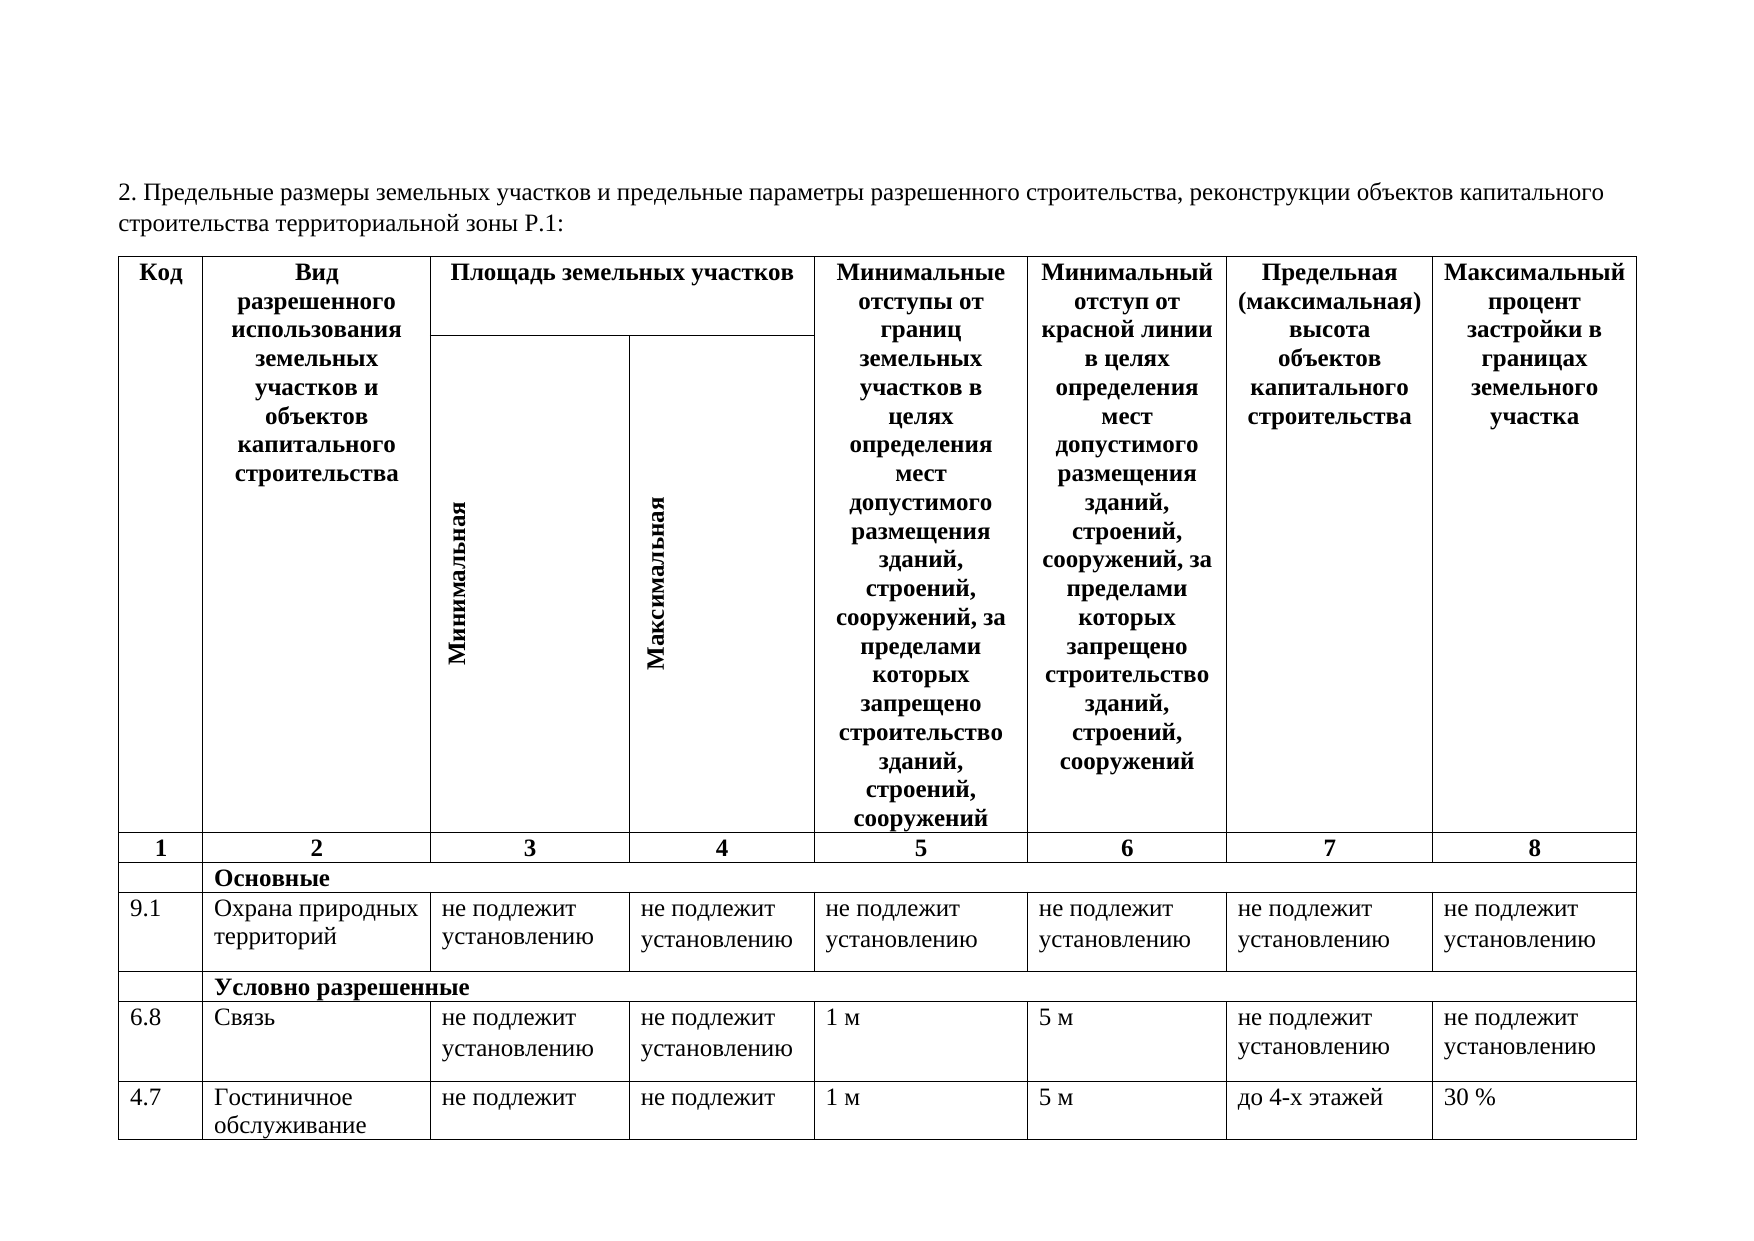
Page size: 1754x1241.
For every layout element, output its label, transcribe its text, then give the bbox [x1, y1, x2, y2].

table_cell 5 м [1028, 1082, 1226, 1139]
table_cell 6.8 [119, 1002, 202, 1081]
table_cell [431, 1082, 629, 1139]
table_cell 4.7 [119, 1082, 202, 1139]
table_cell 2 [203, 833, 430, 862]
table_cell не подлежит установлению [431, 1002, 629, 1081]
table_cell 8 [1433, 833, 1636, 862]
table_cell не подлежит установлению [1433, 893, 1636, 971]
table_header Предельная (максимальная) высота объектов капитального строительства [1227, 257, 1432, 832]
table_cell 5 [815, 833, 1027, 862]
table_cell 4 [630, 833, 814, 862]
table_cell Максимальная [630, 336, 814, 832]
table_cell не подлежит установлению [630, 893, 814, 971]
table_cell до 4-х этажей [1227, 1082, 1432, 1139]
table_cell [119, 972, 202, 1001]
table_header Максимальный процент застройки в границах земельного участка [1433, 257, 1636, 832]
table_cell 1 м [815, 1082, 1027, 1139]
table_cell 6 [1028, 833, 1226, 862]
table_cell Условно разрешенные [203, 972, 1636, 1001]
table_cell не подлежит установлению [431, 893, 629, 971]
table_cell не подлежит установлению [630, 1002, 814, 1081]
table_cell [119, 863, 202, 892]
table_cell Охрана природных территорий [203, 893, 430, 971]
table_header Площадь земельных участков [431, 257, 814, 335]
table_cell не подлежит установлению [1433, 1002, 1636, 1081]
table_cell 30 % [1433, 1082, 1636, 1139]
table_header Код [119, 257, 202, 832]
table_cell 1 м [815, 1002, 1027, 1081]
table_cell 7 [1227, 833, 1432, 862]
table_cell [630, 1082, 814, 1139]
table_cell Основные [203, 863, 1636, 892]
text 2. Предельные размеры земельных участков и предельные параметры разрешенного строительства, реконструкции объектов капитального строительства территориальной зоны Р.1: [118, 177, 1636, 237]
table_cell 3 [431, 833, 629, 862]
table_header Минимальный отступ от красной линии в целях определения мест допустимого размещения зданий, строений, сооружений, за пределами которых запрещено строительство зданий, строений, сооружений [1028, 257, 1226, 832]
table_cell не подлежит установлению [815, 893, 1027, 971]
table_header Минимальные отступы от границ земельных участков в целях определения мест допустимого размещения зданий, строений, сооружений, за пределами которых запрещено строительство зданий, строений, сооружений [815, 257, 1027, 832]
table_header Вид разрешенного использования земельных участков и объектов капитального строительства [203, 257, 430, 832]
table_cell 1 [119, 833, 202, 862]
table_cell 9.1 [119, 893, 202, 971]
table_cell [203, 1082, 430, 1139]
table_cell Связь [203, 1002, 430, 1081]
table_cell 5 м [1028, 1002, 1226, 1081]
table_cell Минимальная [431, 336, 629, 832]
table_cell не подлежит установлению [1227, 893, 1432, 971]
table_cell не подлежит установлению [1227, 1002, 1432, 1081]
table_cell не подлежит установлению [1028, 893, 1226, 971]
